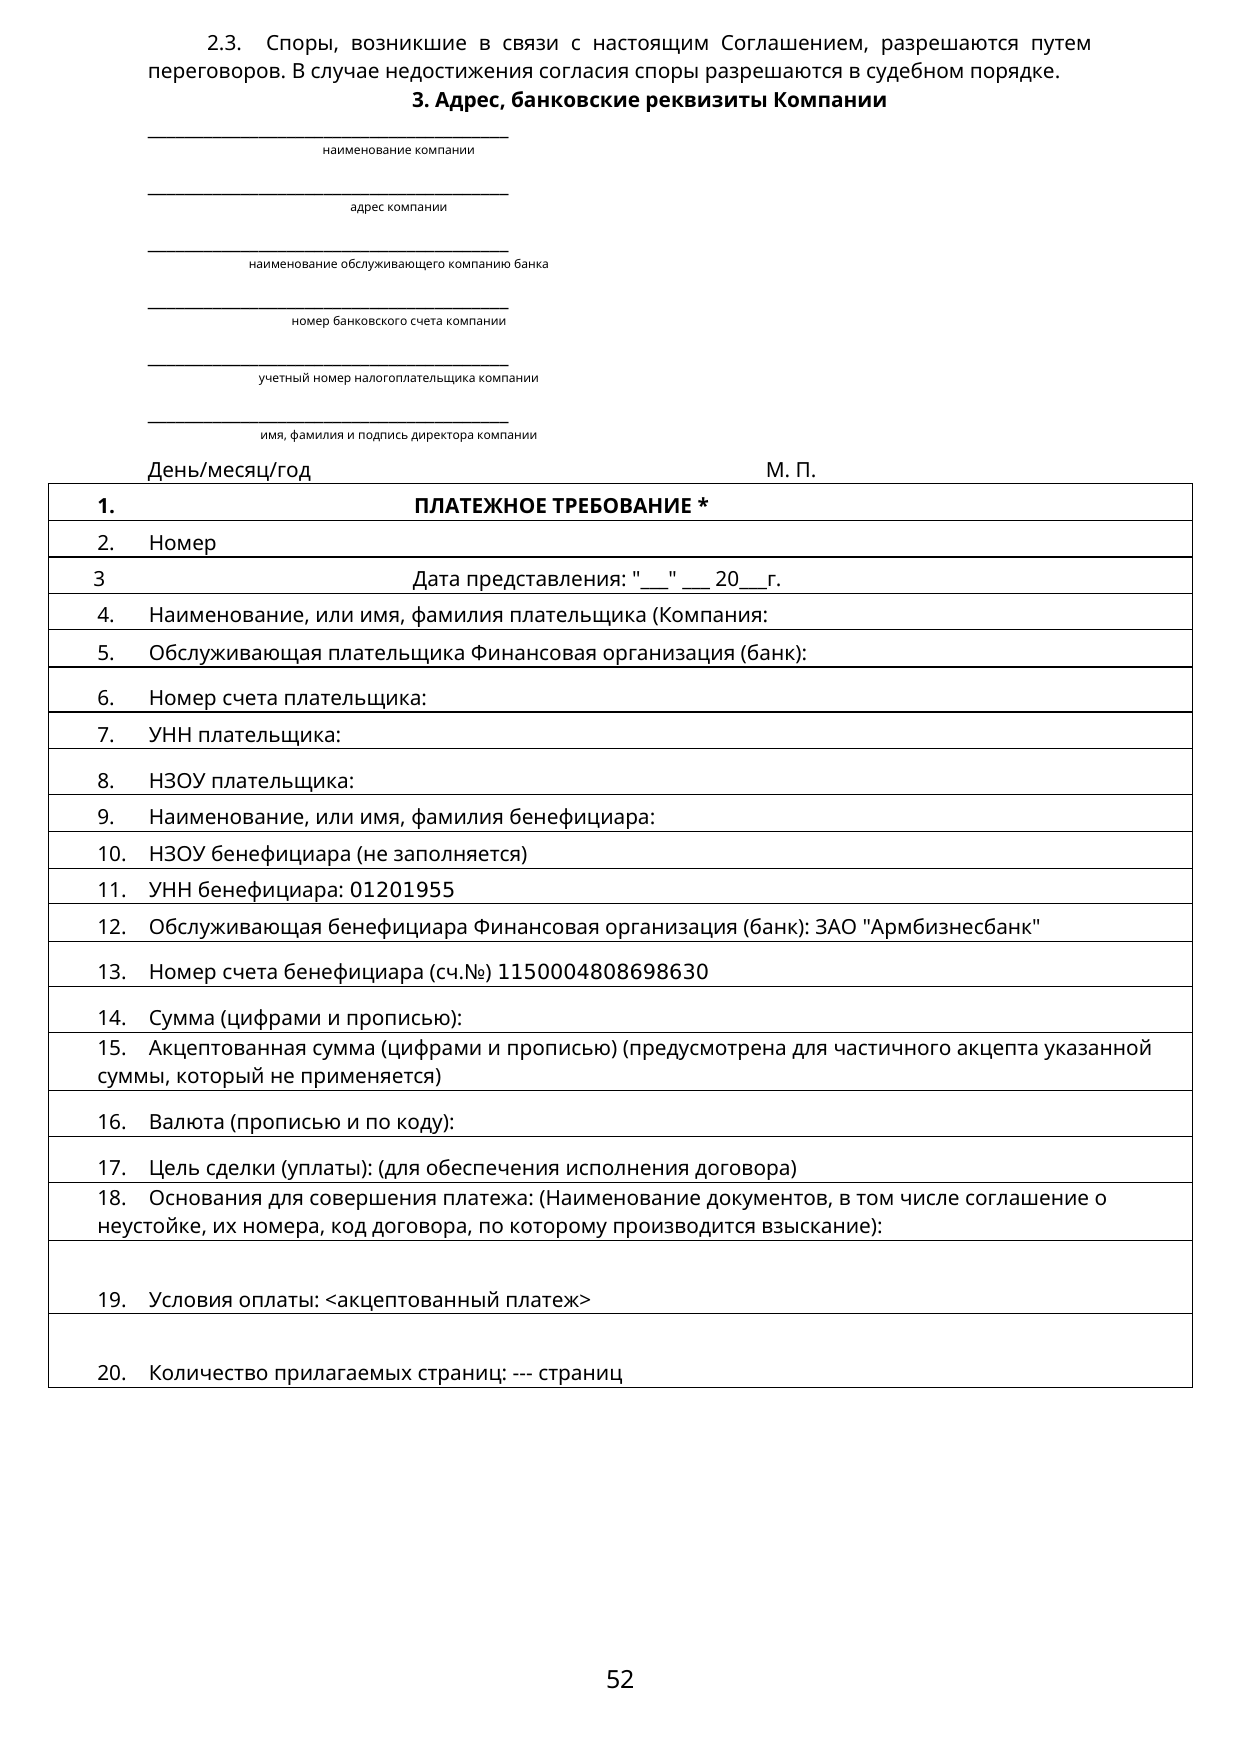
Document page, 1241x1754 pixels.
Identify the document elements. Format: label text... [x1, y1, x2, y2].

table_cell 15. Акцептованная сумма (цифрами и прописью) (предусмотрена для частичного акцепта указанной суммы, который не применяется) [49, 1033, 1192, 1090]
table_cell 19. Условия оплаты: <акцептованный платеж> [49, 1241, 1192, 1313]
table_cell 16. Валюта (прописью и по коду): [49, 1091, 1192, 1136]
table_cell 10. НЗОУ бенефициара (не заполняется) [49, 832, 1192, 867]
table_cell 17. Цель сделки (уплаты): (для обеспечения исполнения договора) [49, 1137, 1192, 1182]
table_cell 14. Сумма (цифрами и прописью): [49, 987, 1192, 1032]
text адрес компании [148, 199, 650, 227]
text _______________________________________ [148, 398, 1092, 426]
table_cell 7. УНН плательщика: [49, 713, 1192, 748]
table_cell 20. Количество прилагаемых страниц: --- страниц [49, 1314, 1192, 1387]
table_cell 9. Наименование, или имя, фамилия бенефициара: [49, 795, 1192, 831]
text 2.3. Споры, возникшие в связи с настоящим Соглашением, разрешаются путем переговоров. В случае недостижения согласия споры разрешаются в судебном порядке. [148, 28, 1092, 85]
table_cell 8. НЗОУ плательщика: [49, 749, 1192, 794]
table_cell 11. УНН бенефициара: 01201955 [49, 869, 1192, 903]
table_cell 3 Дата представления: "___" ___ 20___г. [49, 558, 1192, 593]
text _______________________________________ [148, 341, 1092, 369]
text номер банковского счета компании [148, 312, 650, 341]
text _______________________________________ [148, 113, 1092, 142]
text День/месяц/год М. П. [148, 455, 1092, 483]
table_cell 2. Номер [49, 521, 1192, 556]
table_cell 4. Наименование, или имя, фамилия плательщика (Компания: [49, 594, 1192, 629]
text имя, фамилия и подпись директора компании [148, 426, 650, 455]
text _______________________________________ [148, 170, 1092, 199]
text учетный номер налогоплательщика компании [148, 369, 650, 398]
text _______________________________________ [148, 284, 1092, 312]
table_cell 12. Обслуживающая бенефициара Финансовая организация (банк): ЗАО "Армбизнесбанк" [49, 904, 1192, 941]
table_cell 13. Номер счета бенефициара (сч.№) 1150004808698630 [49, 942, 1192, 986]
table_cell 18. Основания для совершения платежа: (Наименование документов, в том числе соглашение о неустойке, их номера, код договора, по которому производится взыскание): [49, 1183, 1192, 1240]
text наименование компании [148, 142, 650, 170]
text наименование обслуживающего компанию банка [148, 256, 650, 284]
table_cell 5. Обслуживающая плательщика Финансовая организация (банк): [49, 630, 1192, 666]
table_header 1. ПЛАТЕЖНОЕ ТРЕБОВАНИЕ * [49, 484, 1192, 520]
text _______________________________________ [148, 227, 1092, 256]
text 3. Адрес, банковские реквизиты Компании [148, 85, 1092, 113]
table_cell 6. Номер счета плательщика: [49, 668, 1192, 711]
